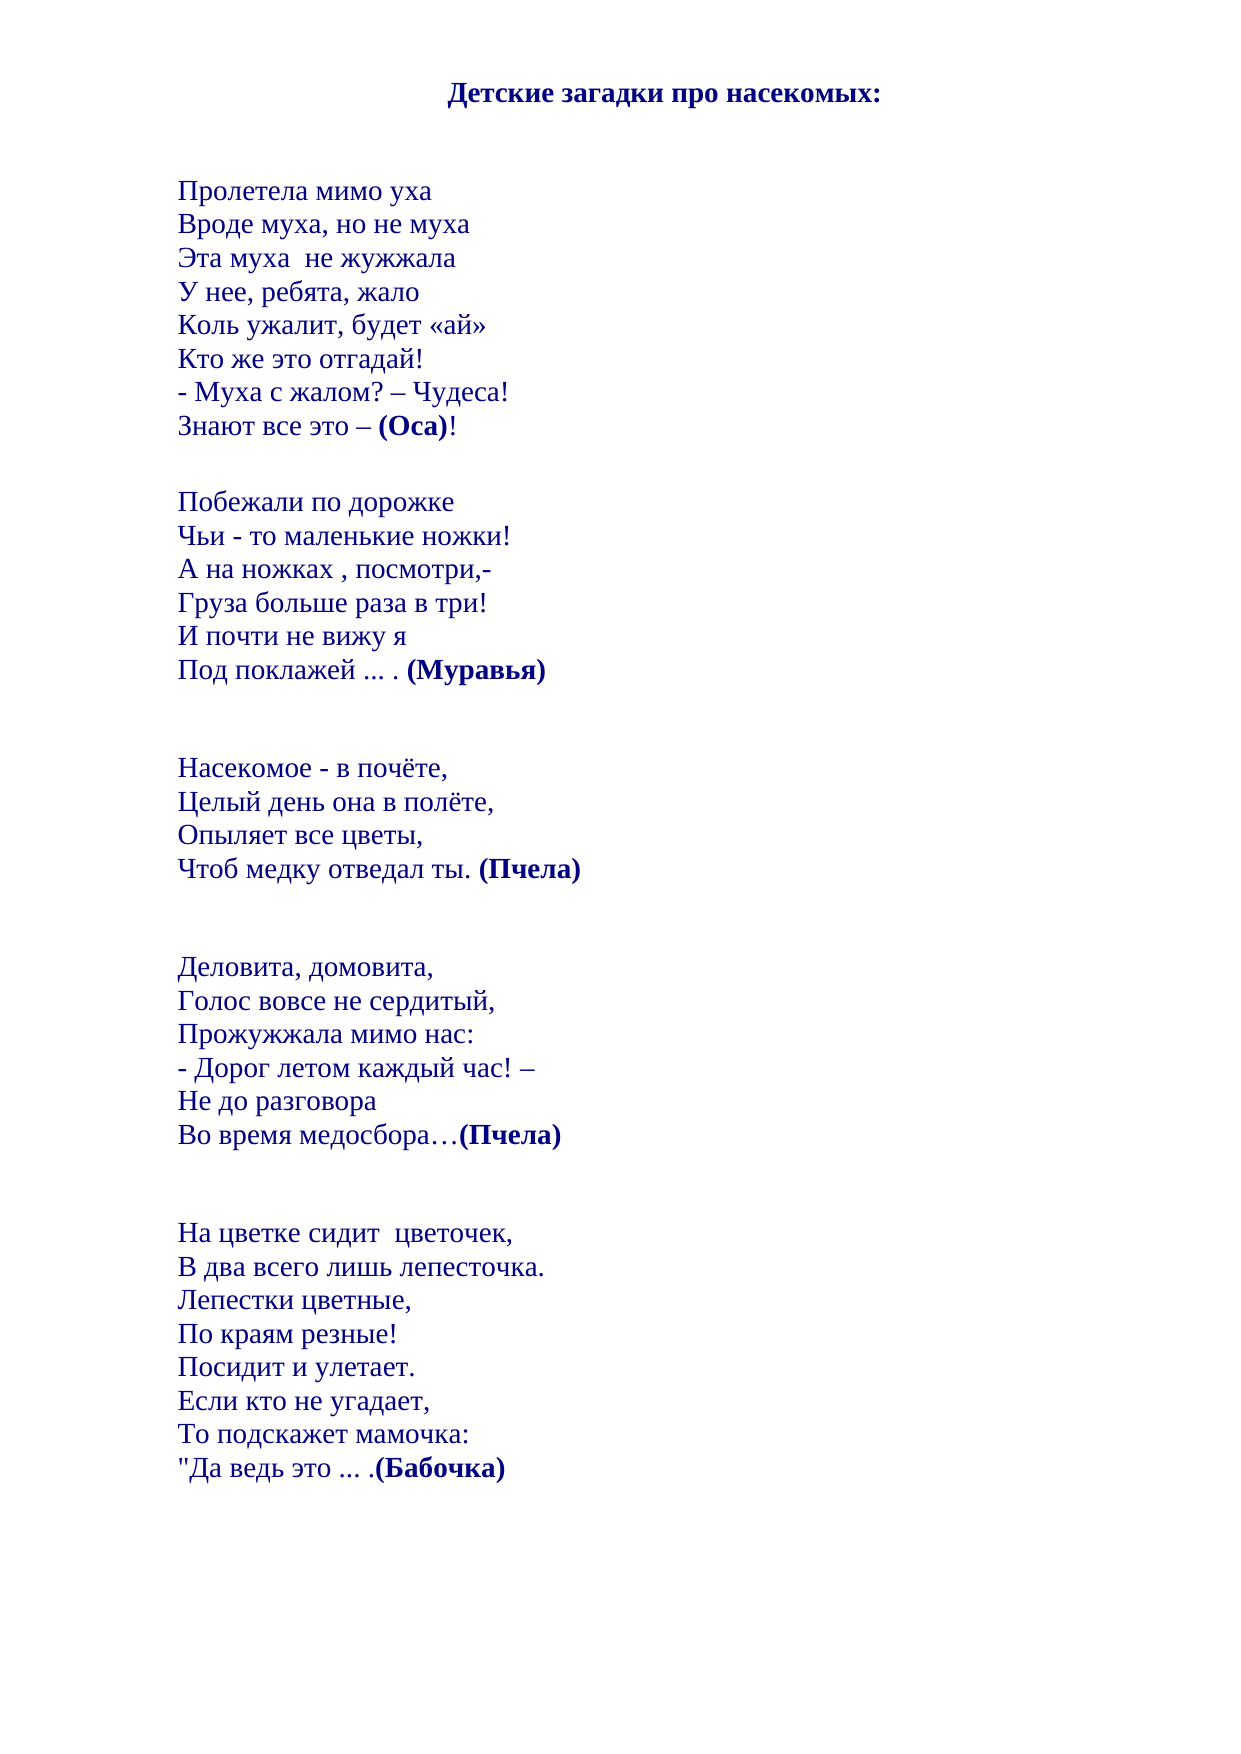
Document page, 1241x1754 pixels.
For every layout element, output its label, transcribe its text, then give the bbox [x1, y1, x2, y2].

text Пролетела мимо уха Вроде муха, но не муха Эта муха не жужжала У нее, ребята, жало Коль ужалит, будет «ай» Кто же это отгадай! - Муха с жалом? – Чудеса! Знают все это – (Оса)! [177, 173, 1152, 441]
text Детские загадки про насекомых: [177, 75, 1152, 108]
text Деловита, домовита, Голос вовсе не сердитый, Прожужжала мимо нас: - Дорог летом каждый час! – Не до разговора Во время медосбора…(Пчела) [177, 949, 1152, 1151]
text Насекомое - в почёте, Целый день она в полёте, Опыляет все цветы, Чтоб медку отведал ты. (Пчела) [177, 750, 1152, 884]
text Побежали по дорожке Чьи - то маленькие ножки! А на ножках , посмотри,- Груза больше раза в три! И почти не вижу я Под поклажей ... . (Муравья) [177, 484, 1152, 686]
text На цветке сидит цветочек, В два всего лишь лепесточка. Лепестки цветные, По краям резные! Посидит и улетает. Если кто не угадает, То подскажет мамочка: "Да ведь это ... .(Бабочка) [177, 1215, 1152, 1484]
